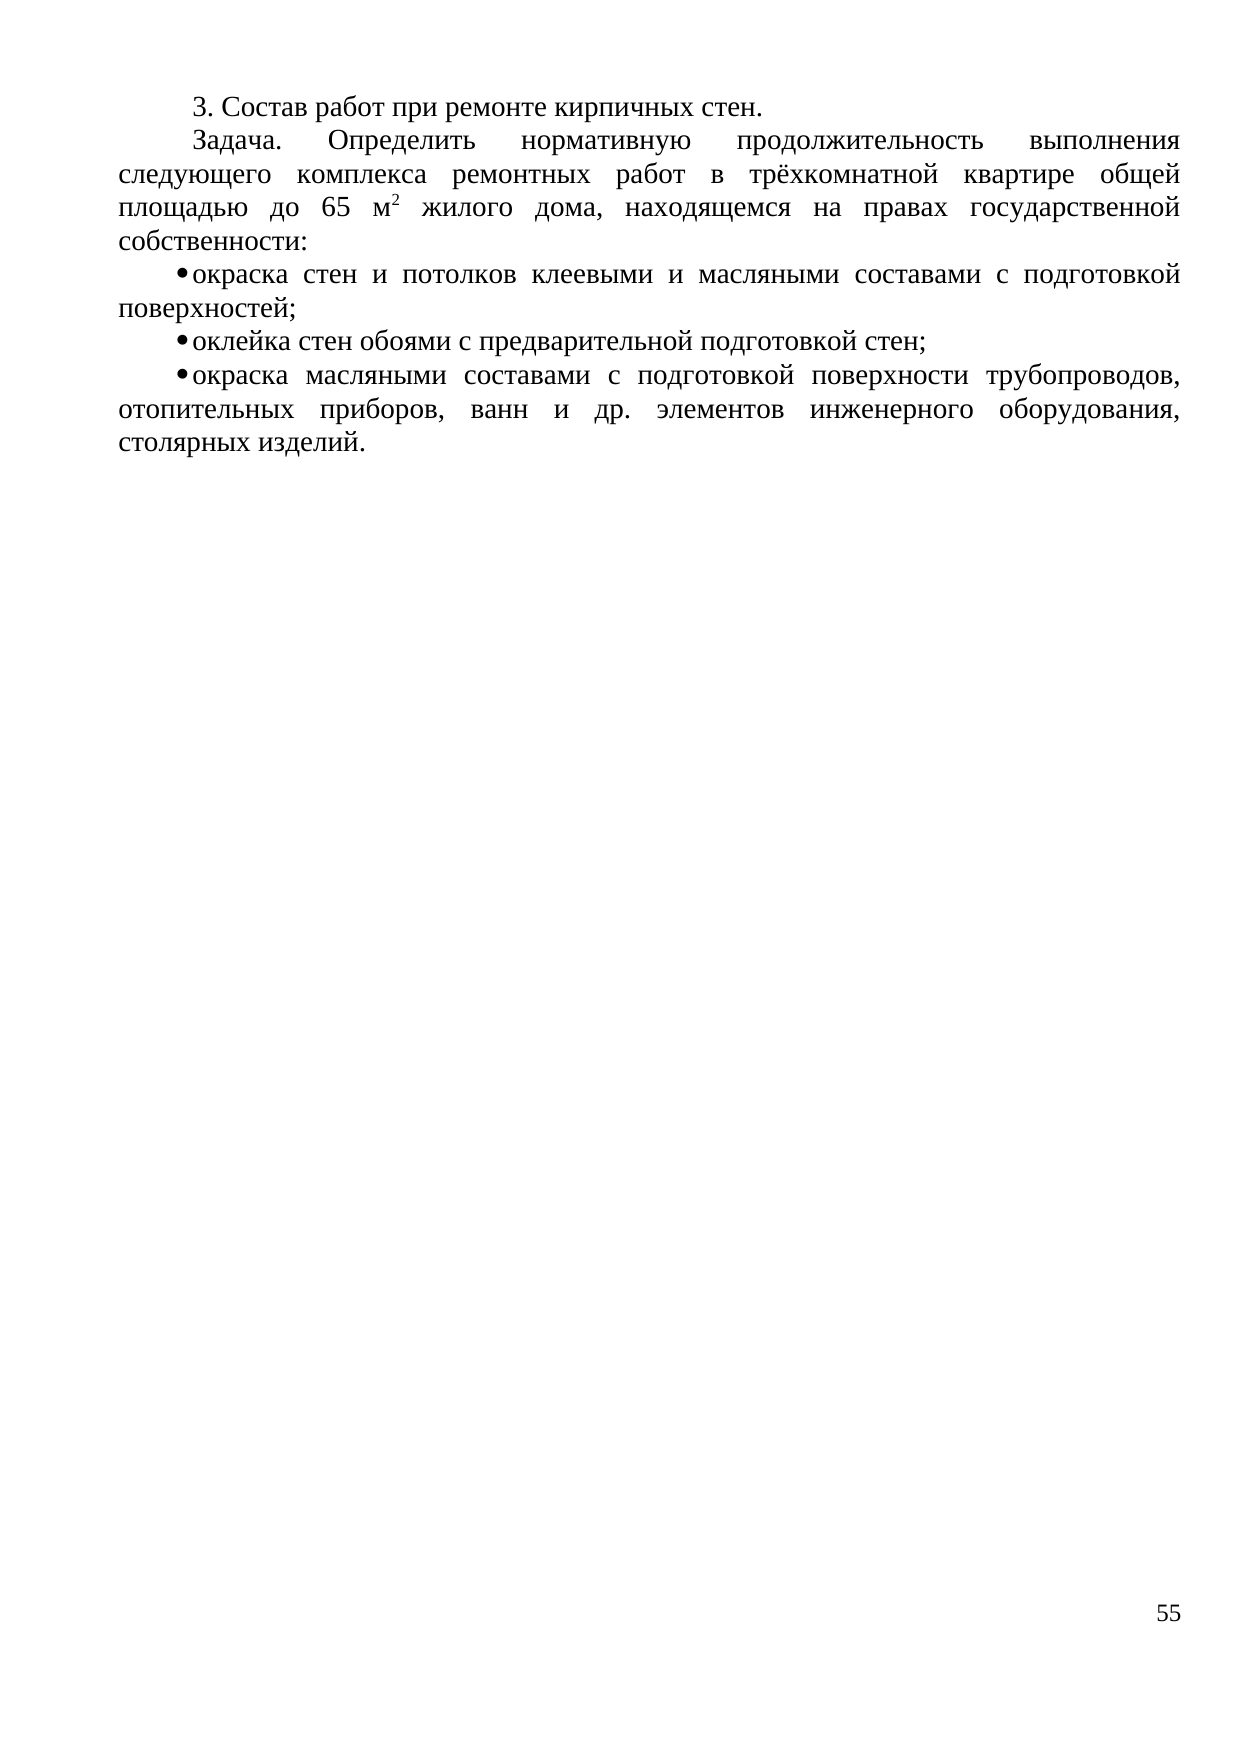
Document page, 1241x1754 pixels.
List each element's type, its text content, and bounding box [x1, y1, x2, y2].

text 3. Состав работ при ремонте кирпичных стен. [118, 89, 1181, 122]
list оклейка стен обоями с предварительной подготовкой стен; [118, 323, 1181, 357]
text Задача. Определить нормативную продолжительность выполнения следующего комплекса ремонтных работ в трёхкомнатной квартире общей площадью до жилого дома, находящемся на правах государственной собственности: [118, 122, 1181, 256]
list окраска масляными составами с подготовкой поверхности трубопроводов, отопительных приборов, ванн и др. элементов инженерного оборудования, столярных изделий. [118, 357, 1181, 458]
list окраска стен и потолков клеевыми и масляными составами с подготовкой поверхностей; [118, 256, 1181, 323]
